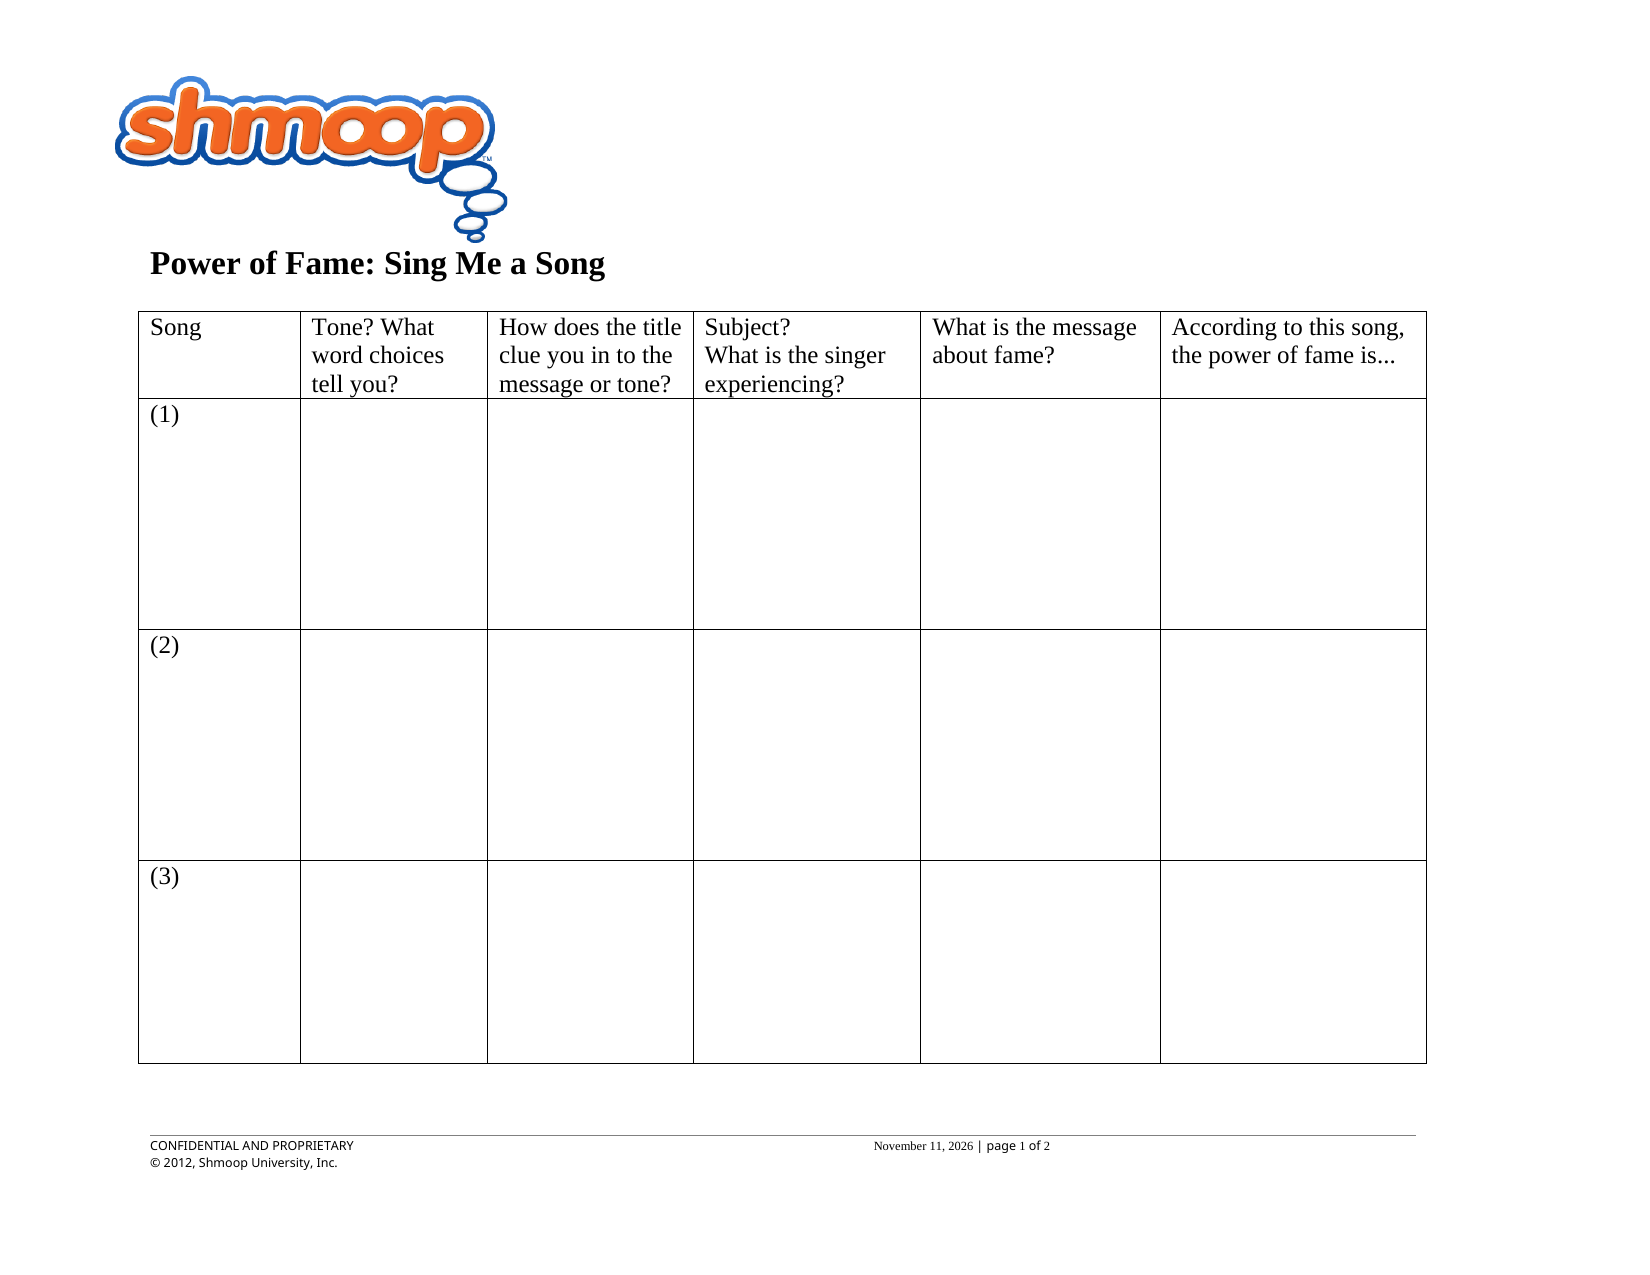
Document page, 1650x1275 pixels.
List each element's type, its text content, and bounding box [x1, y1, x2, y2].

table_cell [694, 630, 920, 860]
text Power of Fame: Sing Me a Song [150, 244, 1416, 282]
table_cell [1161, 861, 1426, 1062]
table_cell (2) [139, 630, 300, 860]
table_cell [921, 861, 1160, 1062]
table_cell [488, 861, 693, 1062]
table_cell [694, 861, 920, 1062]
table_cell [921, 399, 1160, 629]
picture [112, 75, 511, 244]
table_cell [1161, 399, 1426, 629]
table_cell [694, 399, 920, 629]
table_header Tone? What word choices tell you? [301, 312, 487, 398]
table_header How does the title clue you in to the message or tone? [488, 312, 693, 398]
table_cell [301, 861, 487, 1062]
table_cell (3) [139, 861, 300, 1062]
table_header Subject? What is the singer experiencing? [694, 312, 920, 398]
table_cell [921, 630, 1160, 860]
table_cell [301, 399, 487, 629]
table_cell [488, 630, 693, 860]
table_cell [301, 630, 487, 860]
table_header What is the message about fame? [921, 312, 1160, 398]
table_cell [488, 399, 693, 629]
table_header Song [139, 312, 300, 398]
table_cell (1) [139, 399, 300, 629]
table_cell [1161, 630, 1426, 860]
table_header According to this song, the power of fame is... [1161, 312, 1426, 398]
